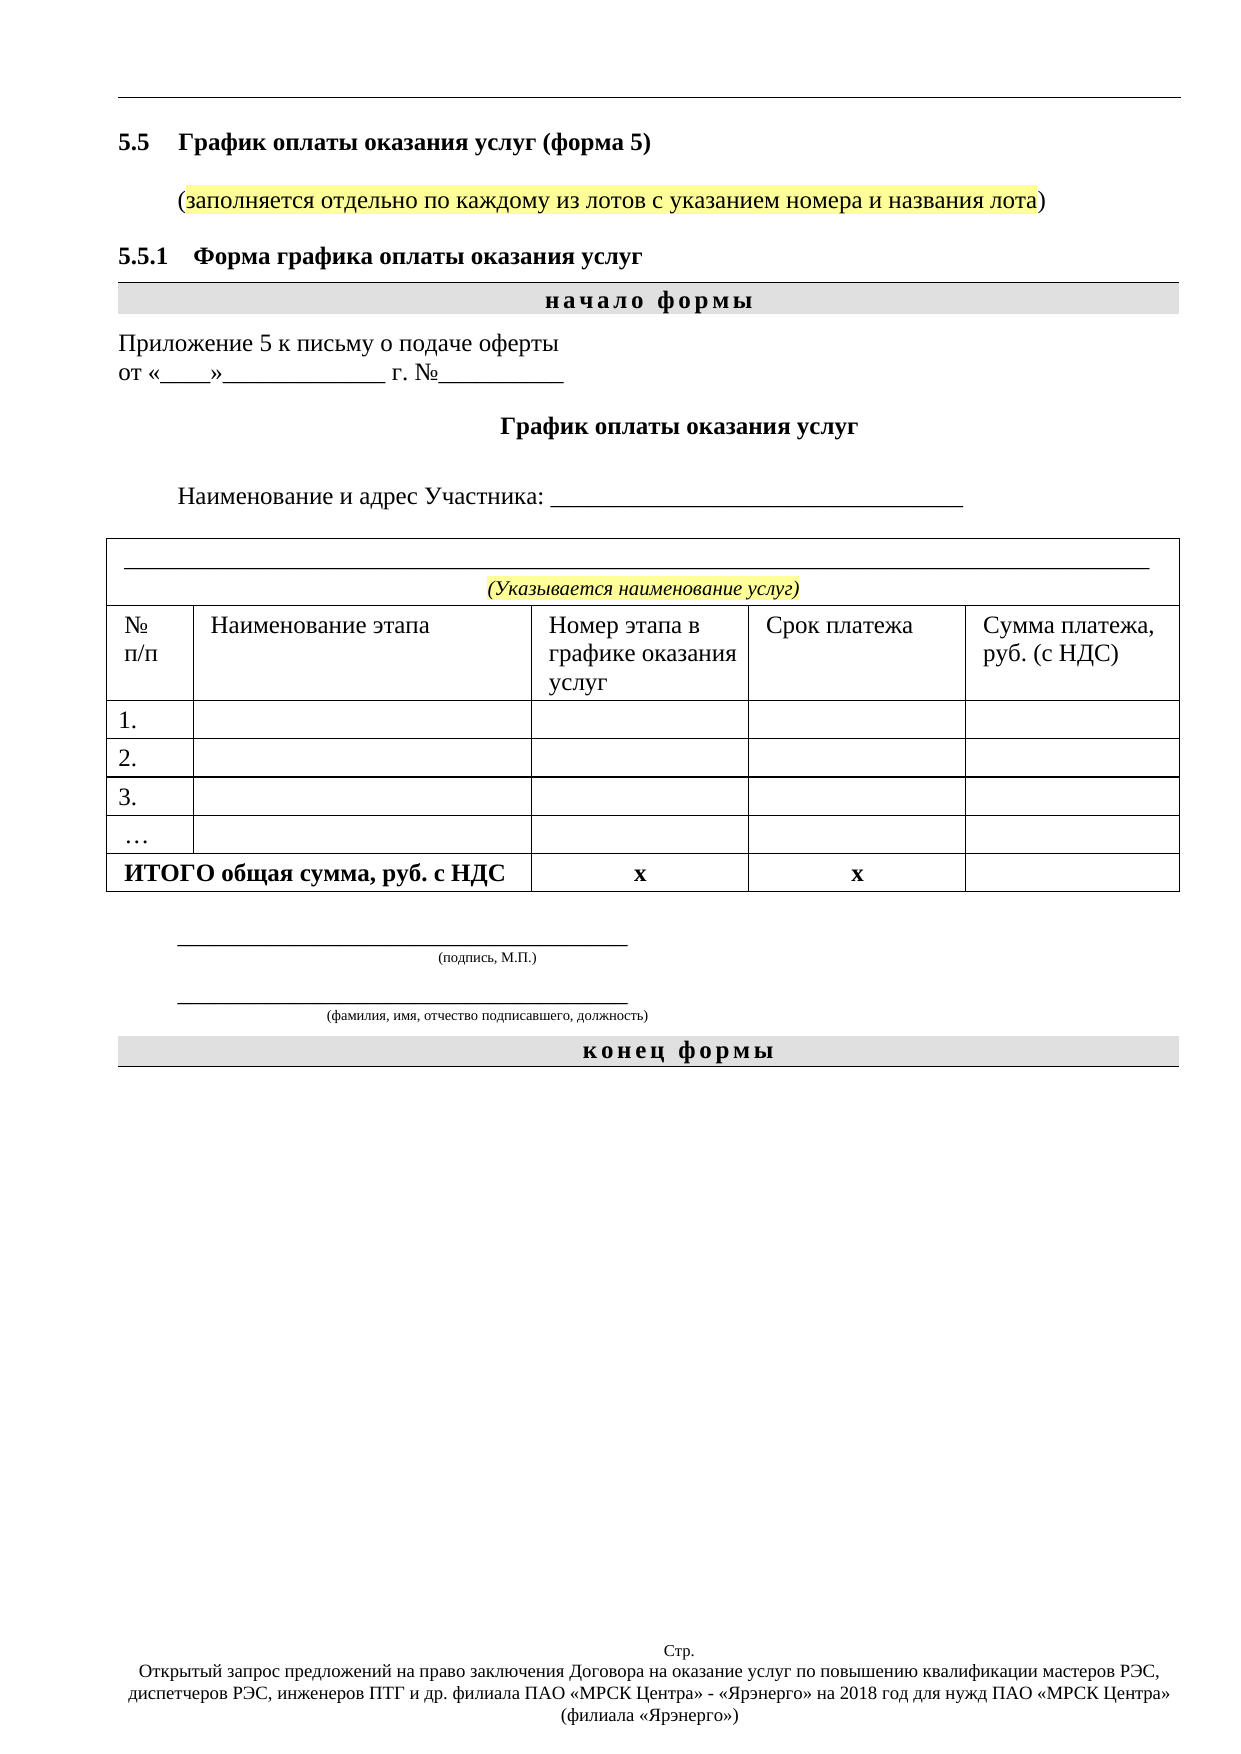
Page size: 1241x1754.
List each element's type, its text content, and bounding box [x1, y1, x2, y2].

text График оплаты оказания услуг [118, 411, 1181, 439]
table_cell [966, 701, 1179, 738]
text ____________________________________ [118, 921, 1181, 949]
text начало формы [118, 283, 1179, 314]
text Наименование и адрес Участника: _________________________________ [118, 481, 1181, 509]
table_cell [749, 778, 965, 814]
text (фамилия, имя, отчество подписавшего, должность) [118, 1007, 797, 1036]
text конец формы [118, 1036, 1179, 1066]
table_cell [194, 739, 531, 776]
table_cell [532, 701, 748, 738]
table_cell [532, 816, 748, 853]
table_cell [194, 816, 531, 853]
table_cell [966, 854, 1179, 891]
subtitle График оплаты оказания услуг (форма 5) [118, 127, 1181, 156]
table_cell Наименование этапа [194, 606, 531, 700]
table_cell № п/п [107, 606, 193, 700]
table_cell [966, 816, 1179, 853]
table_cell х [532, 854, 748, 891]
table_cell ИТОГО общая сумма, руб. с НДС [107, 854, 531, 891]
table_cell [107, 778, 193, 814]
table_cell [107, 739, 193, 776]
table_cell … [107, 816, 193, 853]
table_cell [532, 739, 748, 776]
table_cell [107, 701, 193, 738]
table_cell [749, 739, 965, 776]
table_cell [749, 701, 965, 738]
table_cell [194, 701, 531, 738]
table_cell [966, 778, 1179, 814]
text (подпись, М.П.) [118, 949, 797, 978]
text Приложение 5 к письму о подаче оферты от «____»_____________ г. №__________ [118, 328, 1181, 386]
table_cell [966, 739, 1179, 776]
table_cell [194, 778, 531, 814]
table_cell [532, 778, 748, 814]
table_cell х [749, 854, 965, 891]
table_cell Сумма платежа, руб. (с НДС) [966, 606, 1179, 700]
table_cell Срок платежа [749, 606, 965, 700]
table_cell [749, 816, 965, 853]
text ____________________________________ [118, 978, 1181, 1007]
table_header __________________________________________________________________________________ (Указывается наименование услуг) [107, 539, 1179, 604]
table_cell Номер этапа в графике оказания услуг [532, 606, 748, 700]
subtitle Форма графика оплаты оказания услуг [118, 241, 1181, 269]
